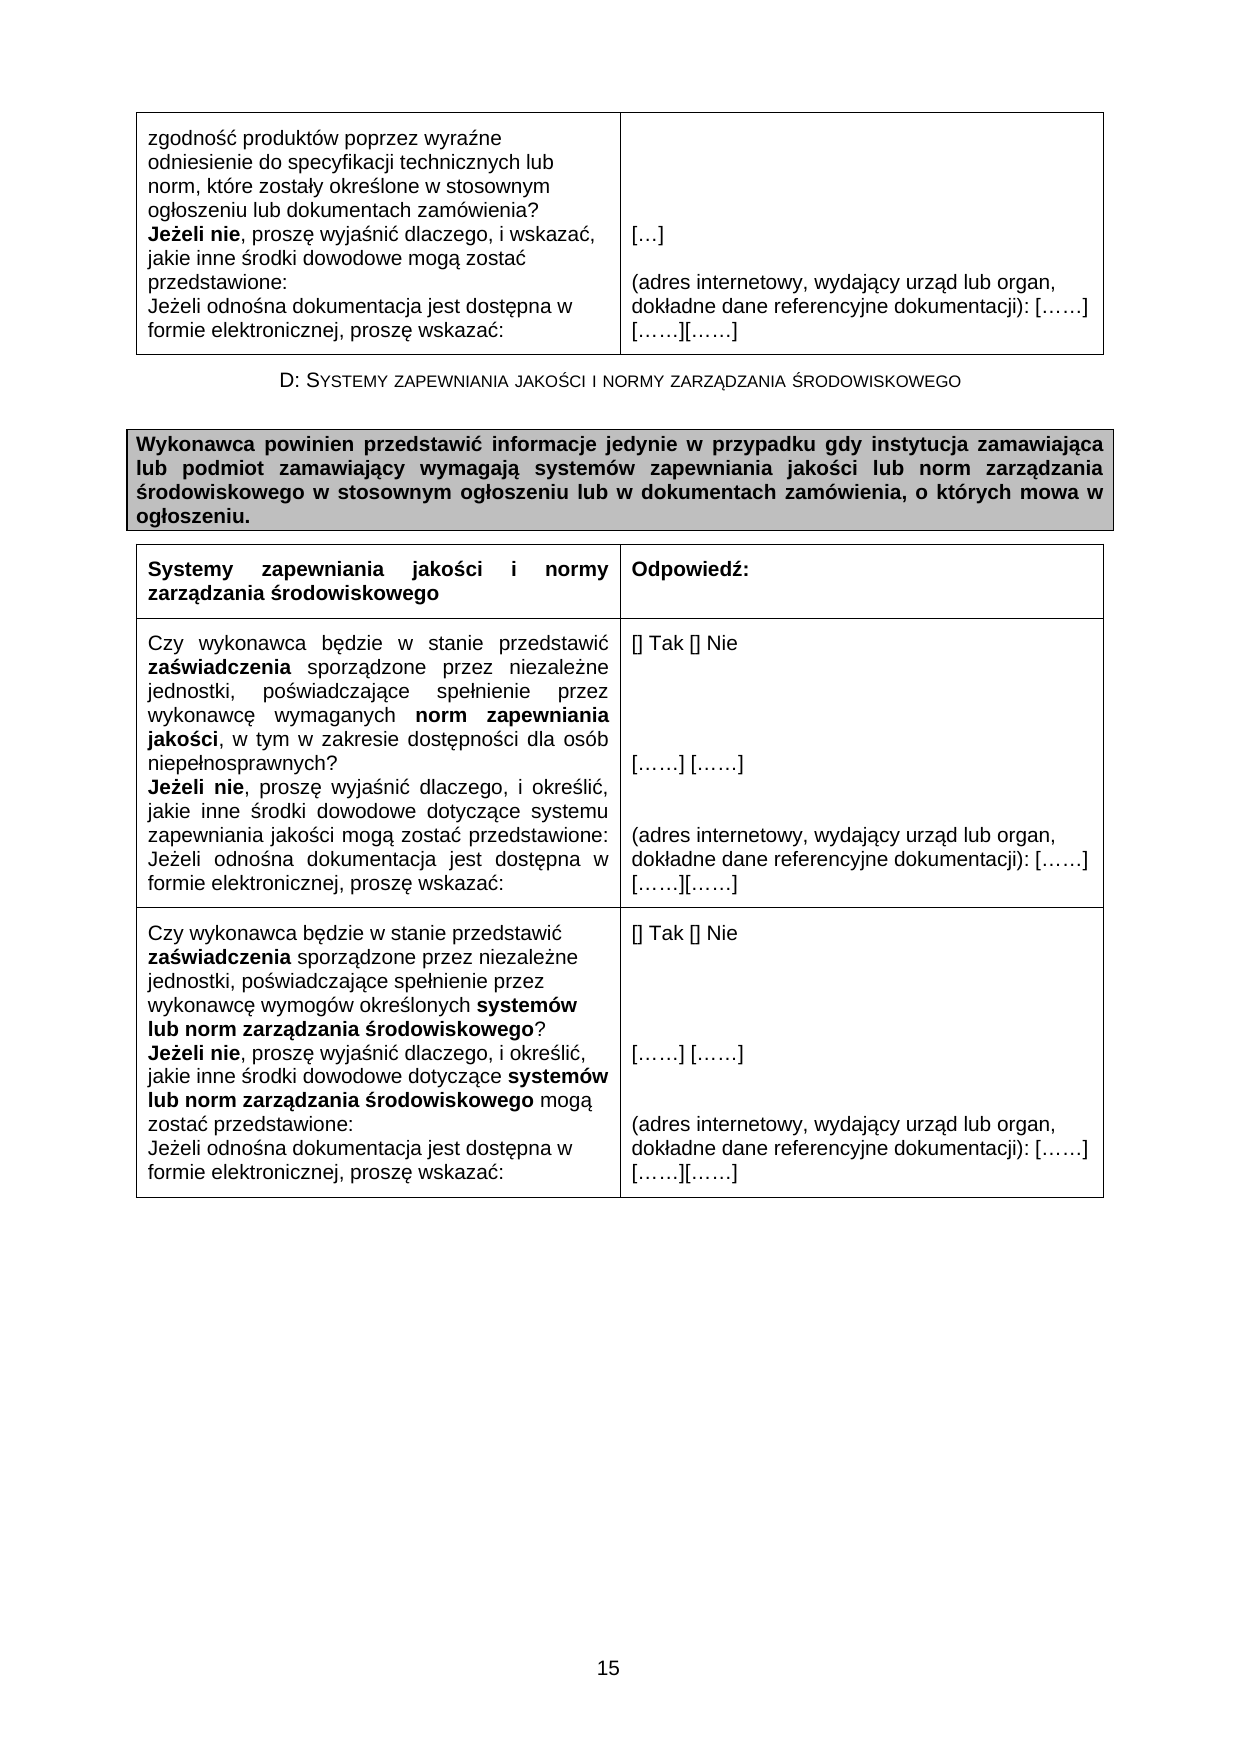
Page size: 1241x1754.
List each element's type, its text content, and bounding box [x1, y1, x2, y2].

table_header Systemy zapewniania jakości i normy zarządzania środowiskowego [137, 545, 620, 617]
table_cell Czy wykonawca będzie w stanie przedstawić zaświadczenia sporządzone przez niezależne jednostki, poświadczające spełnienie przez wykonawcę wymaganych norm zapewniania jakości, w tym w zakresie dostępności dla osób niepełnosprawnych? Jeżeli nie, proszę wyjaśnić dlaczego, i określić, jakie inne środki dowodowe dotyczące systemu zapewniania jakości mogą zostać przedstawione: Jeżeli odnośna dokumentacja jest dostępna w formie elektronicznej, proszę wskazać: [137, 619, 620, 907]
title D: Systemy zapewniania jakości i normy zarządzania środowiskowego [136, 367, 1104, 391]
text Wykonawca powinien przedstawić informacje jedynie w przypadku gdy instytucja zamawiająca lub podmiot zamawiający wymagają systemów zapewniania jakości lub norm zarządzania środowiskowego w stosownym ogłoszeniu lub w dokumentach zamówienia, o których mowa w ogłoszeniu. [128, 430, 1113, 530]
table_cell [] Tak [] Nie [……] [……] (adres internetowy, wydający urząd lub organ, dokładne dane referencyjne dokumentacji): [……][……][……] [621, 908, 1103, 1197]
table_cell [137, 113, 620, 354]
table_cell Czy wykonawca będzie w stanie przedstawić zaświadczenia sporządzone przez niezależne jednostki, poświadczające spełnienie przez wykonawcę wymogów określonych systemów lub norm zarządzania środowiskowego? Jeżeli nie, proszę wyjaśnić dlaczego, i określić, jakie inne środki dowodowe dotyczące systemów lub norm zarządzania środowiskowego mogą zostać przedstawione: Jeżeli odnośna dokumentacja jest dostępna w formie elektronicznej, proszę wskazać: [137, 908, 620, 1197]
table_header Odpowiedź: [621, 545, 1103, 617]
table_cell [621, 113, 1103, 354]
table_cell [] Tak [] Nie [……] [……] (adres internetowy, wydający urząd lub organ, dokładne dane referencyjne dokumentacji): [……][……][……] [621, 619, 1103, 907]
